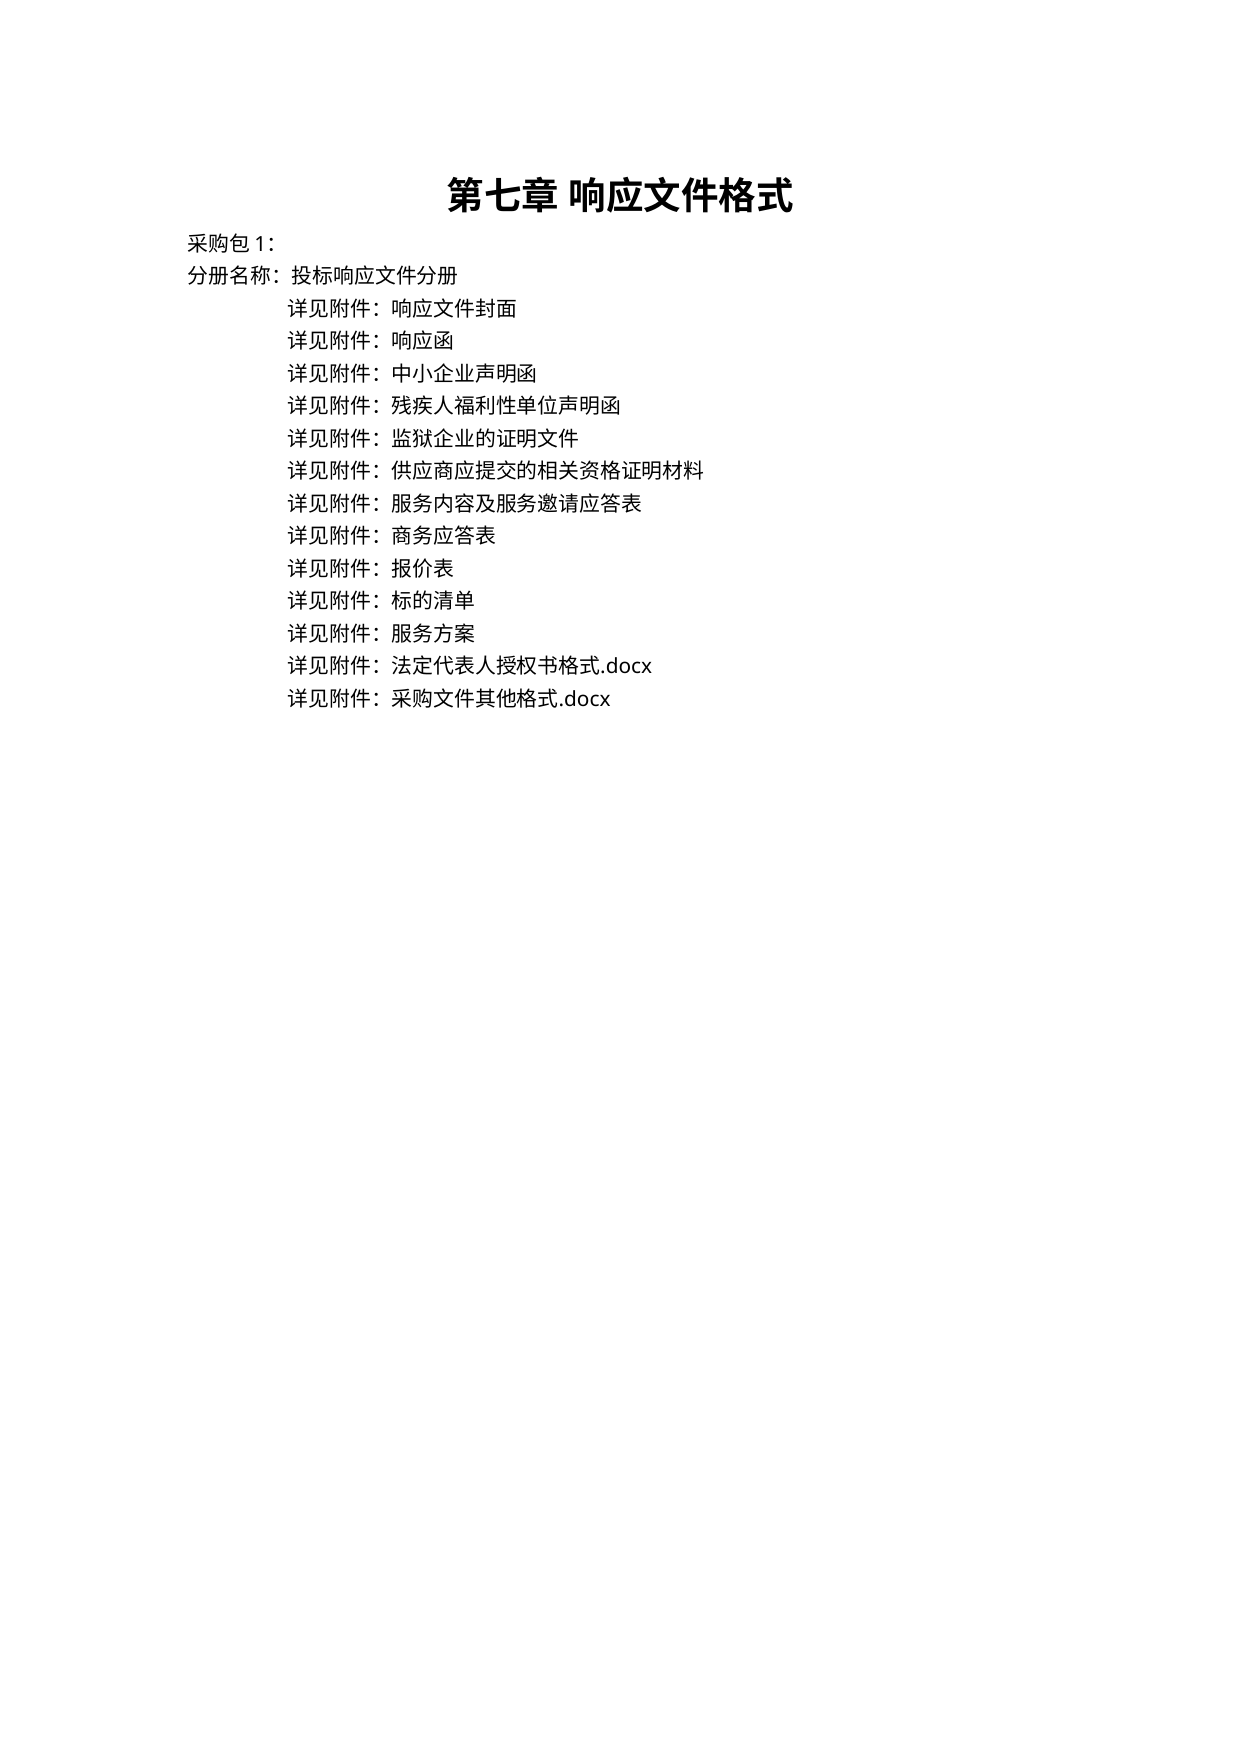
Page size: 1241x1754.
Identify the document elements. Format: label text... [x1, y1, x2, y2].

text 详见附件：中小企业声明函 [187, 357, 1053, 389]
text 第七章 响应文件格式 [187, 162, 1053, 227]
text 采购包1： [187, 227, 1053, 259]
text 详见附件：采购文件其他格式.docx [187, 682, 1053, 714]
text 详见附件：商务应答表 [187, 519, 1053, 552]
text 详见附件：标的清单 [187, 584, 1053, 617]
text 详见附件：残疾人福利性单位声明函 [187, 389, 1053, 422]
text 详见附件：监狱企业的证明文件 [187, 422, 1053, 454]
text 详见附件：响应文件封面 [187, 292, 1053, 324]
text 详见附件：法定代表人授权书格式.docx [187, 649, 1053, 682]
text 详见附件：供应商应提交的相关资格证明材料 [187, 454, 1053, 487]
text 详见附件：报价表 [187, 552, 1053, 584]
text 详见附件：响应函 [187, 324, 1053, 357]
text 分册名称：投标响应文件分册 [187, 259, 1053, 292]
text 详见附件：服务方案 [187, 617, 1053, 649]
text 详见附件：服务内容及服务邀请应答表 [187, 487, 1053, 519]
